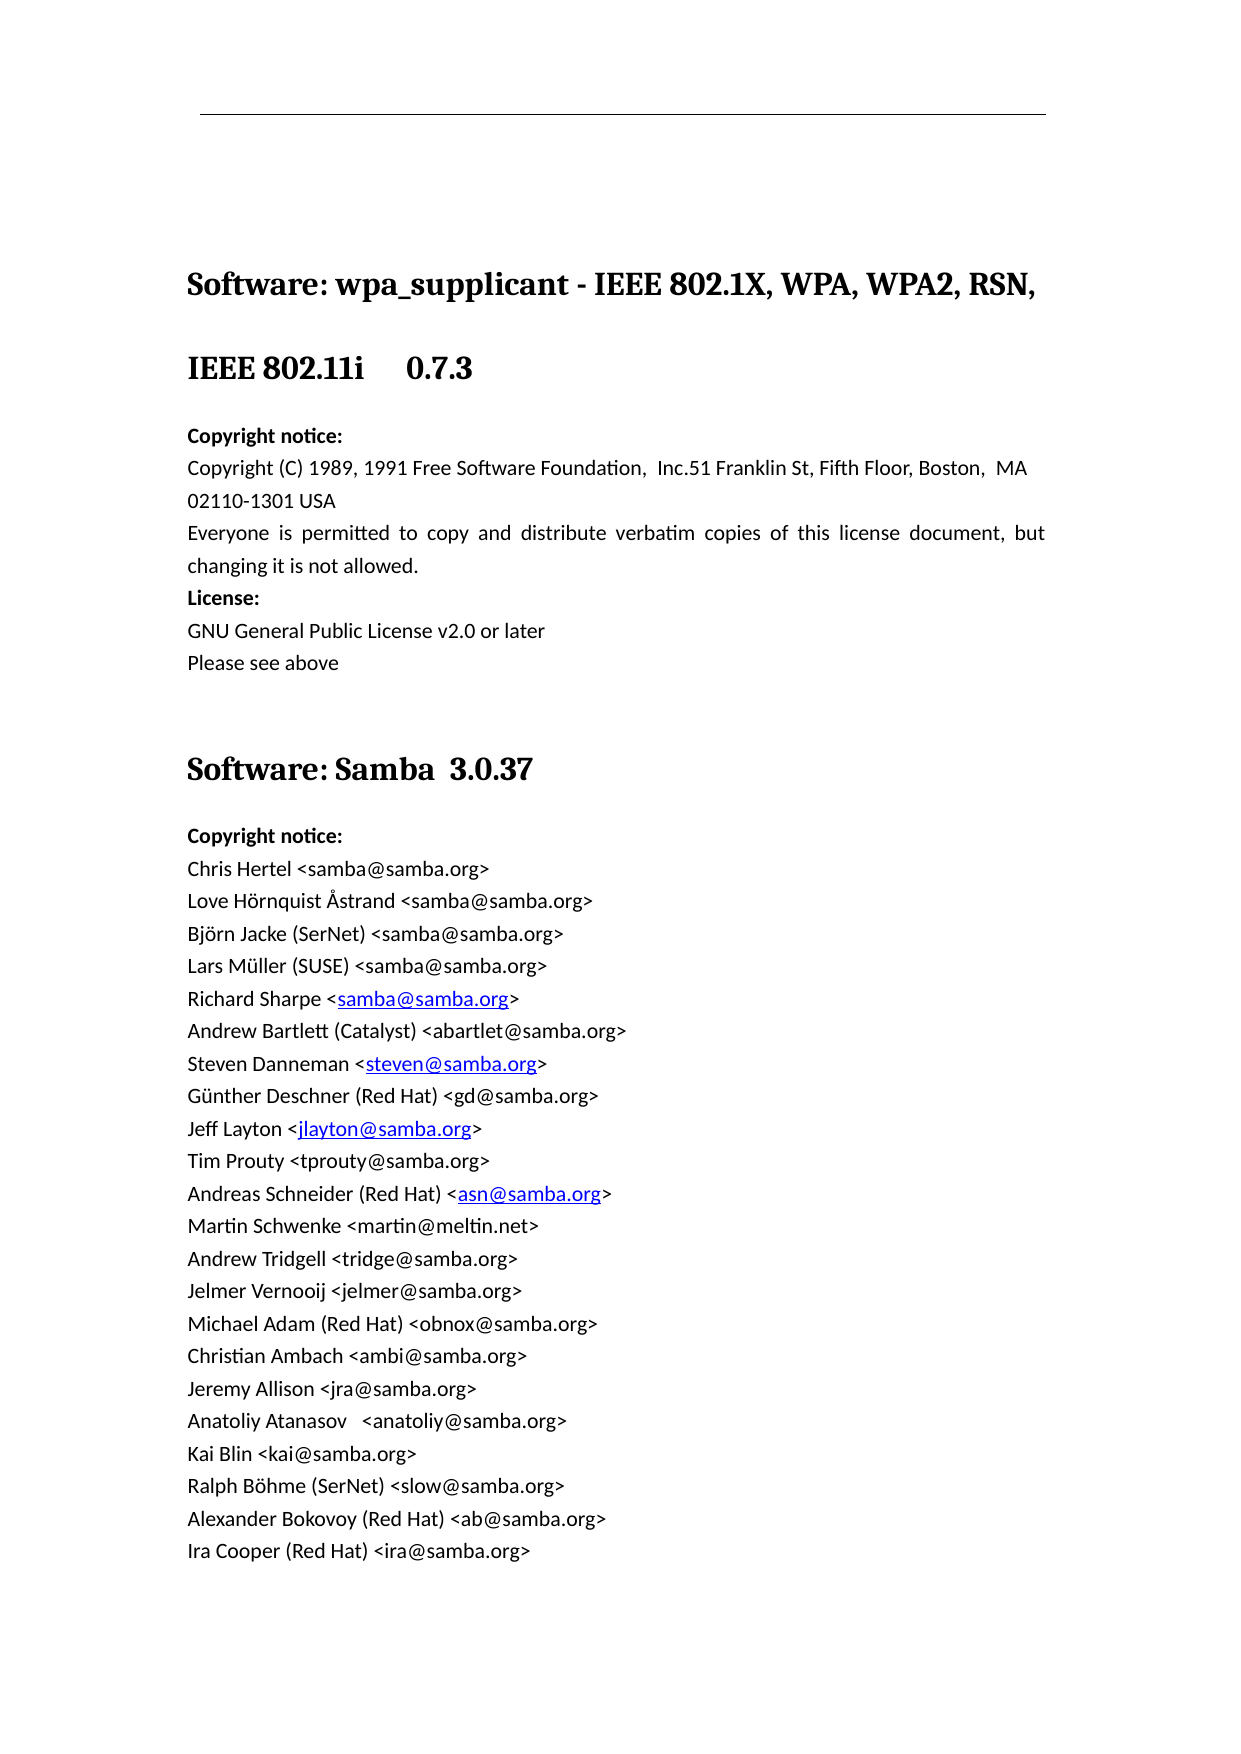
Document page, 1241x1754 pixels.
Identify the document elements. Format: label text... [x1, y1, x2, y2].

text Kai Blin <kai@samba.org> [187, 1437, 1046, 1469]
text GNU General Public License v2.0 or later [187, 614, 1046, 647]
text Michael Adam (Red Hat) <obnox@samba.org> [187, 1307, 1046, 1339]
text Steven Danneman <steven@samba.org> [187, 1047, 1046, 1079]
text Lars Müller (SUSE) <samba@samba.org> [187, 949, 1046, 982]
text License: [187, 582, 1046, 614]
text Jeff Layton <jlayton@samba.org> [187, 1112, 1046, 1144]
text Copyright notice: [187, 419, 1046, 452]
text Please see above [187, 647, 1046, 679]
text Alexander Bokovoy (Red Hat) <ab@samba.org> [187, 1502, 1046, 1534]
text Love Hörnquist Åstrand <samba@samba.org> [187, 884, 1046, 917]
text Andrew Tridgell <tridge@samba.org> [187, 1242, 1046, 1274]
text Copyright notice: [187, 819, 1046, 852]
text Martin Schwenke <martin@meltin.net> [187, 1209, 1046, 1242]
subtitle Software: Samba 3.0.37 [187, 737, 1046, 802]
text Björn Jacke (SerNet) <samba@samba.org> [187, 917, 1046, 949]
text Günther Deschner (Red Hat) <gd@samba.org> [187, 1079, 1046, 1112]
subtitle Software: wpa_supplicant - IEEE 802.1X, WPA, WPA2, RSN, IEEE 802.11i 0.7.3 [187, 252, 1046, 401]
text Jeremy Allison <jra@samba.org> [187, 1372, 1046, 1404]
text Chris Hertel <samba@samba.org> [187, 852, 1046, 884]
text Christian Ambach <ambi@samba.org> [187, 1339, 1046, 1372]
text Tim Prouty <tprouty@samba.org> [187, 1144, 1046, 1177]
text Ira Cooper (Red Hat) <ira@samba.org> [187, 1534, 1046, 1567]
text Anatoliy Atanasov <anatoliy@samba.org> [187, 1404, 1046, 1437]
text Copyright (C) 1989, 1991 Free Software Foundation, Inc.51 Franklin St, Fifth Floor, Boston, MA 02110-1301 USA [187, 452, 1046, 517]
text Ralph Böhme (SerNet) <slow@samba.org> [187, 1469, 1046, 1502]
text Jelmer Vernooij <jelmer@samba.org> [187, 1274, 1046, 1307]
text Andrew Bartlett (Catalyst) <abartlet@samba.org> [187, 1014, 1046, 1047]
text Andreas Schneider (Red Hat) <asn@samba.org> [187, 1177, 1046, 1209]
text Richard Sharpe <samba@samba.org> [187, 982, 1046, 1014]
text Everyone is permitted to copy and distribute verbatim copies of this license document, but changing it is not allowed. [187, 517, 1046, 582]
